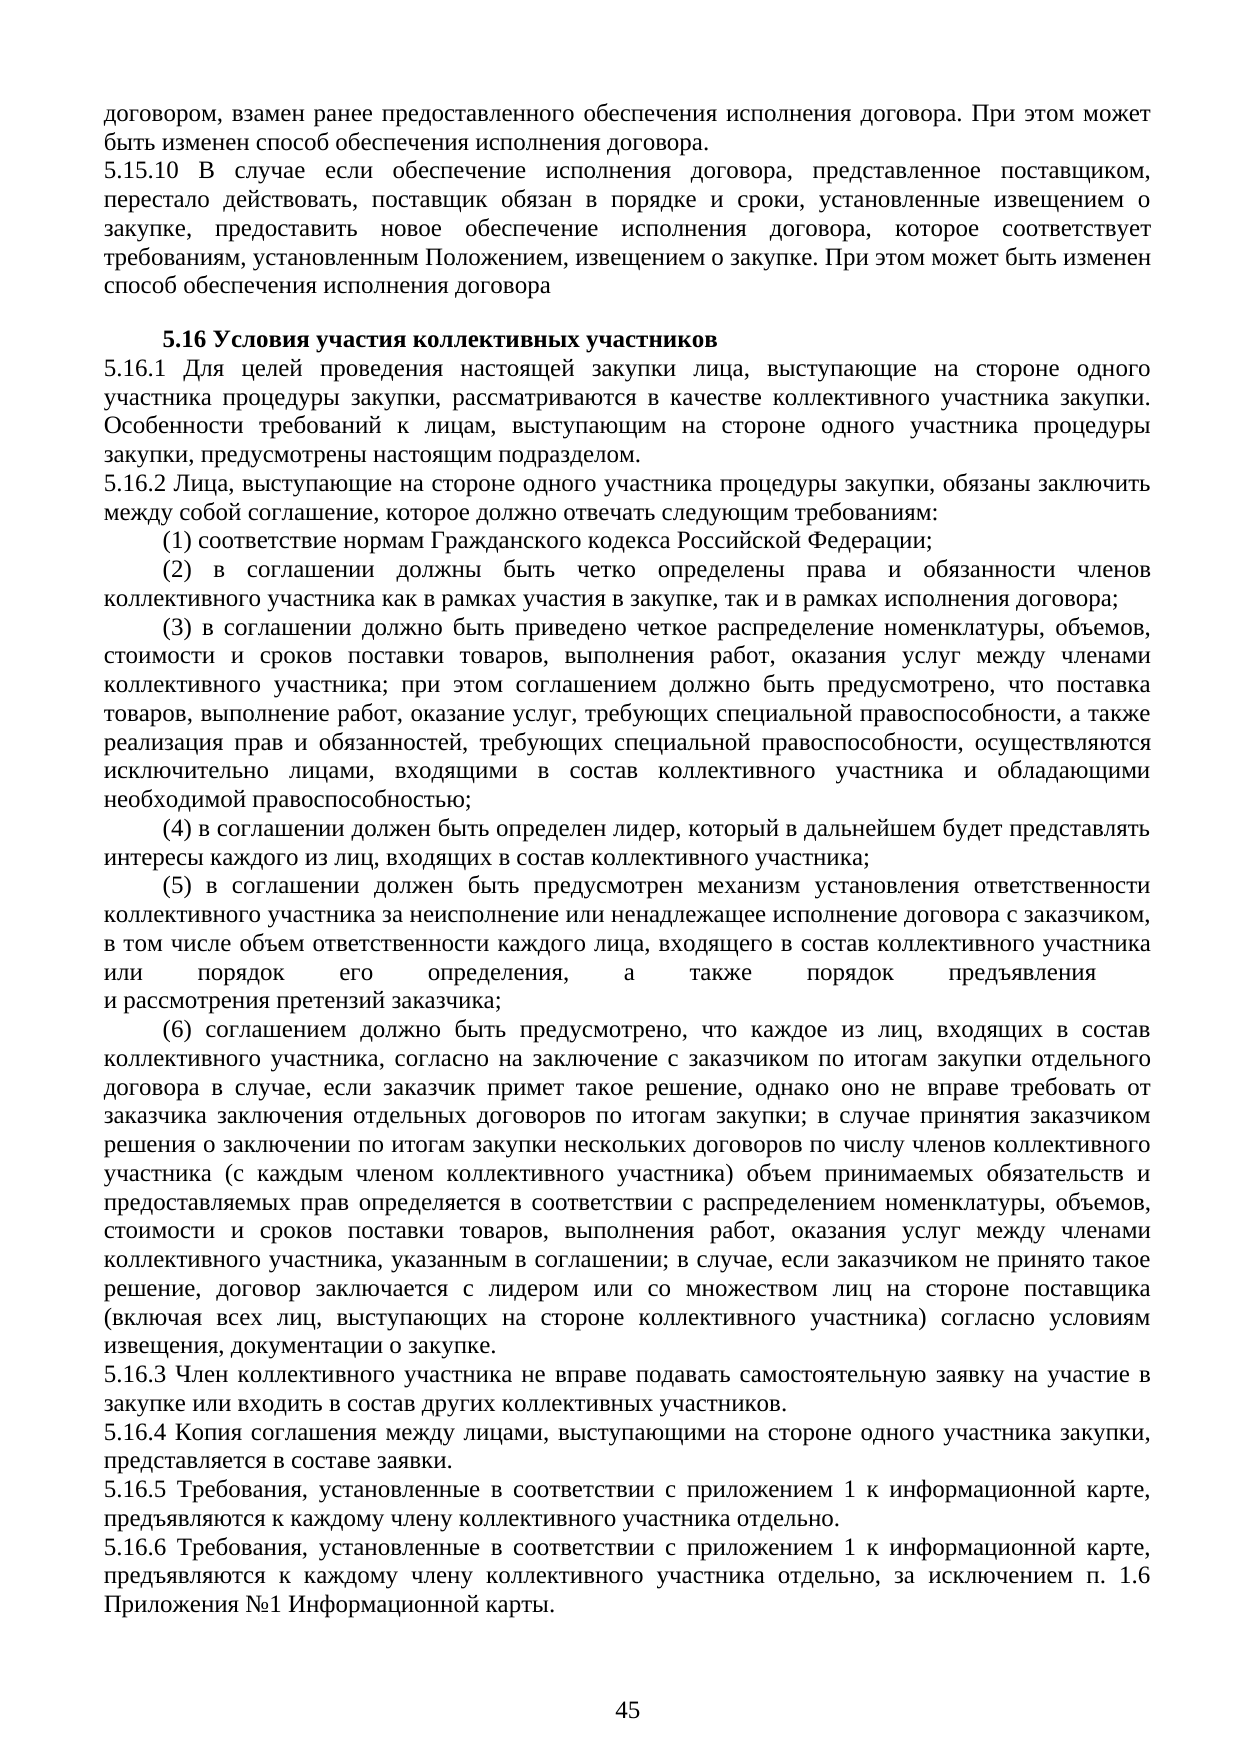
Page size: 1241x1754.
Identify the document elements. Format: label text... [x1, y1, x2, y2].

text 5.16 Условия участия коллективных участников [162, 324, 1152, 353]
text (3) в соглашении должно быть приведено четкое распределение номенклатуры, объемов, стоимости и сроков поставки товаров, выполнения работ, оказания услуг между членами коллективного участника; при этом соглашением должно быть предусмотрено, что поставка товаров, выполнение работ, оказание услуг, требующих специальной правоспособности, а также реализация прав и обязанностей, требующих специальной правоспособности, осуществляются исключительно лицами, входящими в состав коллективного участника и обладающими необходимой правоспособностью; [103, 612, 1152, 813]
text 5.16.3 Член коллективного участника не вправе подавать самостоятельную заявку на участие в закупке или входить в состав других коллективных участников. [103, 1359, 1152, 1417]
text (6) соглашением должно быть предусмотрено, что каждое из лиц, входящих в состав коллективного участника, согласно на заключение с заказчиком по итогам закупки отдельного договора в случае, если заказчик примет такое решение, однако оно не вправе требовать от заказчика заключения отдельных договоров по итогам закупки; в случае принятия заказчиком решения о заключении по итогам закупки нескольких договоров по числу членов коллективного участника (с каждым членом коллективного участника) объем принимаемых обязательств и предоставляемых прав определяется в соответствии с распределением номенклатуры, объемов, стоимости и сроков поставки товаров, выполнения работ, оказания услуг между членами коллективного участника, указанным в соглашении; в случае, если заказчиком не принято такое решение, договор заключается с лидером или со множеством лиц на стороне поставщика (включая всех лиц, выступающих на стороне коллективного участника) согласно условиям извещения, документации о закупке. [103, 1014, 1152, 1359]
text (4) в соглашении должен быть определен лидер, который в дальнейшем будет представлять интересы каждого из лиц, входящих в состав коллективного участника; [103, 813, 1152, 870]
text 5.16.4 Копия соглашения между лицами, выступающими на стороне одного участника закупки, представляется в составе заявки. [103, 1417, 1152, 1474]
text (2) в соглашении должны быть четко определены права и обязанности членов коллективного участника как в рамках участия в закупке, так и в рамках исполнения договора; [103, 554, 1152, 612]
text (1) соответствие нормам Гражданского кодекса Российской Федерации; [103, 525, 1152, 554]
text 5.16.2 Лица, выступающие на стороне одного участника процедуры закупки, обязаны заключить между собой соглашение, которое должно отвечать следующим требованиям: [103, 468, 1152, 525]
text 5.16.6 Требования, установленные в соответствии с приложением 1 к информационной карте, предъявляются к каждому члену коллективного участника отдельно, за исключением п. 1.6 Приложения №1 Информационной карты. [103, 1532, 1152, 1618]
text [103, 98, 1152, 155]
text 5.16.1 Для целей проведения настоящей закупки лица, выступающие на стороне одного участника процедуры закупки, рассматриваются в качестве коллективного участника закупки. Особенности требований к лицам, выступающим на стороне одного участника процедуры закупки, предусмотрены настоящим подразделом. [103, 353, 1152, 468]
text (5) в соглашении должен быть предусмотрен механизм установления ответственности коллективного участника за неисполнение или ненадлежащее исполнение договора с заказчиком, в том числе объем ответственности каждого лица, входящего в состав коллективного участника или порядок его определения, а также порядок предъявления и рассмотрения претензий заказчика; [103, 870, 1152, 1014]
text 5.16.5 Требования, установленные в соответствии с приложением 1 к информационной карте, предъявляются к каждому члену коллективного участника отдельно. [103, 1474, 1152, 1532]
text 5.15.10 В случае если обеспечение исполнения договора, представленное поставщиком, перестало действовать, поставщик обязан в порядке и сроки, установленные извещением о закупке, предоставить новое обеспечение исполнения договора, которое соответствует требованиям, установленным Положением, извещением о закупке. При этом может быть изменен способ обеспечения исполнения договора [103, 155, 1152, 299]
